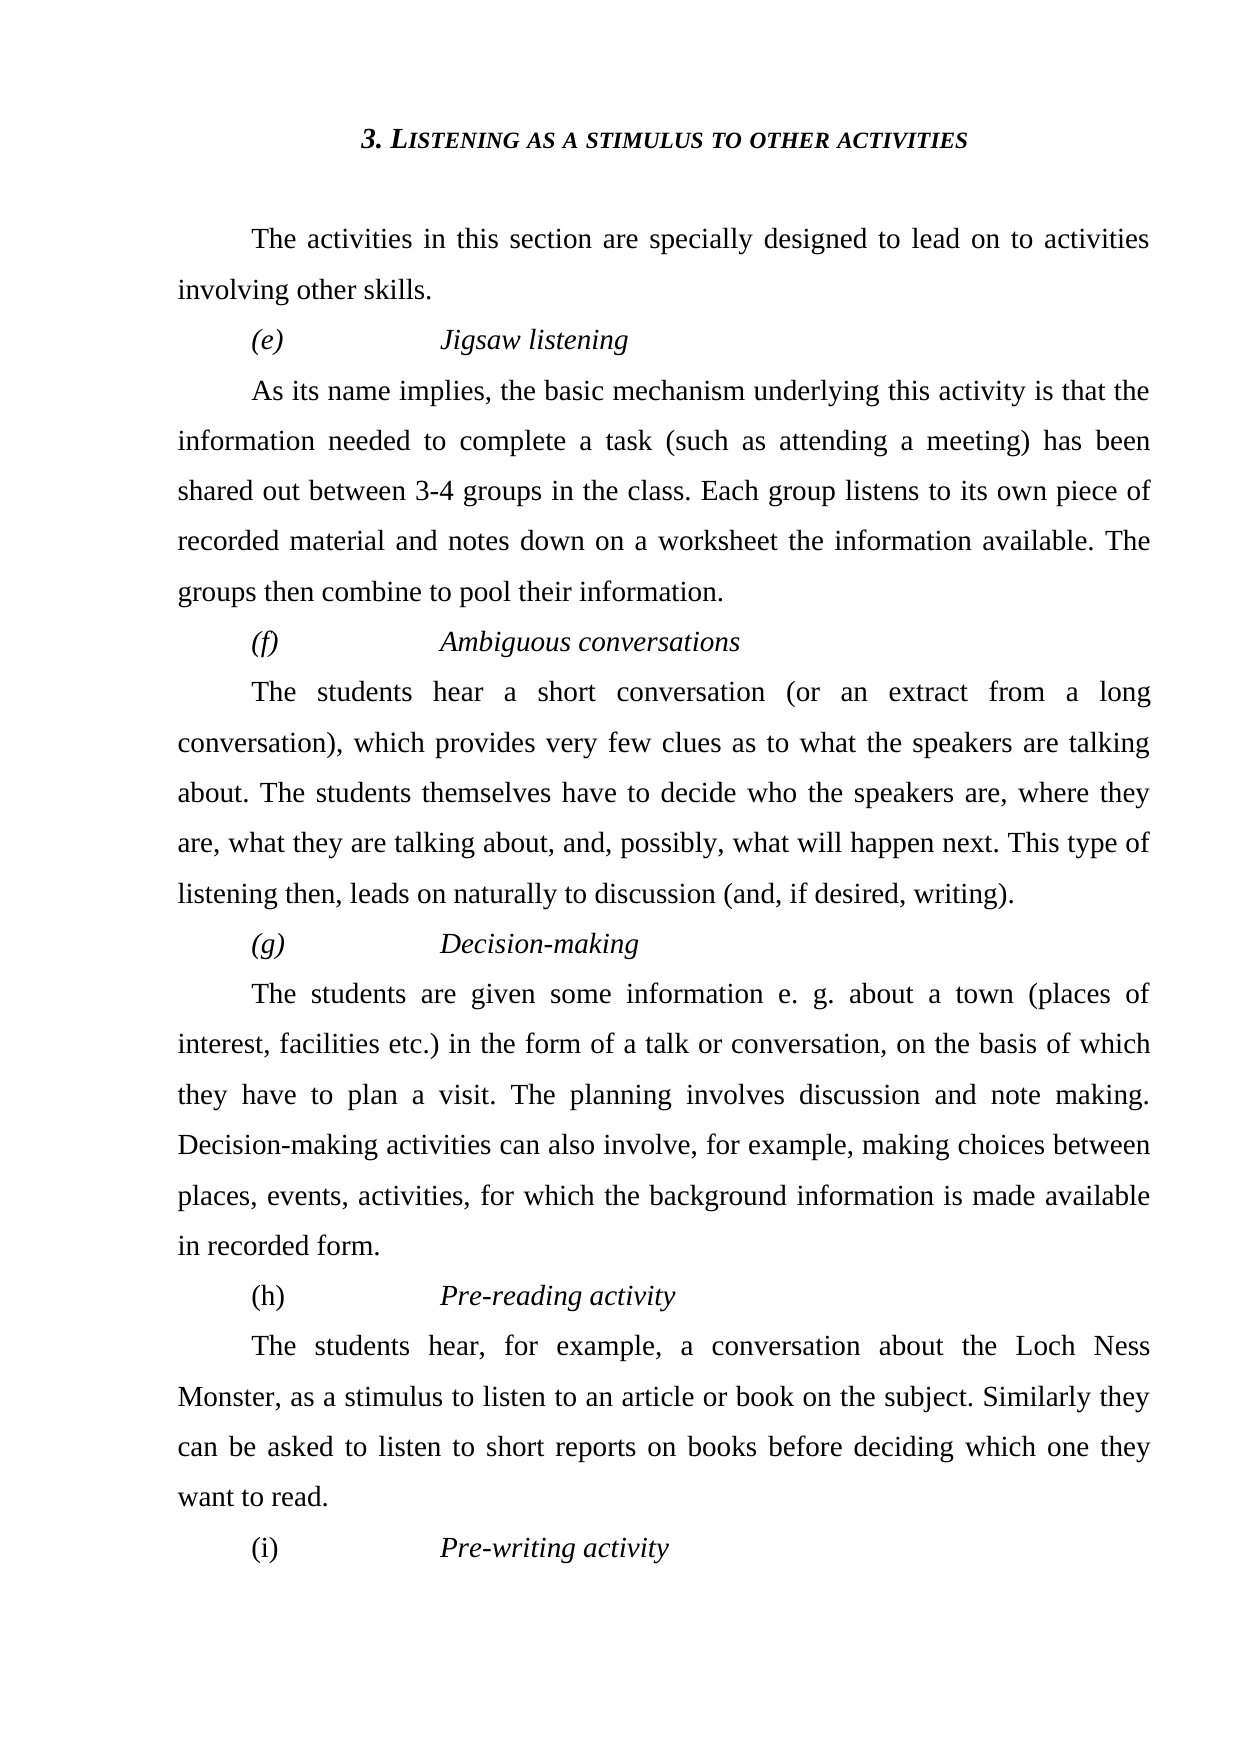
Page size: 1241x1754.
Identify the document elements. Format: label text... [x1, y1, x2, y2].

text The students hear a short conversation (or an extract from a long conversation), which provides very few clues as to what the speakers are talking about. The students themselves have to decide who the speakers are, where they are, what they are talking about, and, possibly, what will happen next. This type of listening then, leads on naturally to discussion (and, if desired, writing). [177, 674, 1152, 909]
text As its name implies, the basic mechanism underlying this activity is that the information needed to complete a task (such as attending a meeting) has been shared out between 3-4 groups in the class. Each group listens to its own piece of recorded material and notes down on a worksheet the information available. The groups then combine to pool their information. [177, 373, 1152, 607]
list Jigsaw listening [177, 322, 1152, 356]
list Pre-writing activity [177, 1530, 1152, 1563]
list Decision-making [177, 926, 1152, 959]
text The students hear, for example, a conversation about the Loch Ness Monster, as a stimulus to listen to an article or book on the subject. Similarly they can be asked to listen to short reports on books before deciding which one they want to read. [177, 1328, 1152, 1513]
text The activities in this section are specially designed to lead on to activities involving other skills. [177, 222, 1152, 306]
subtitle 3. Listening as a stimulus to other activities [177, 121, 1152, 154]
list Ambiguous conversations [177, 624, 1152, 658]
list Pre-reading activity [177, 1278, 1152, 1312]
text The students are given some information e. g. about a town (places of interest, facilities etc.) in the form of a talk or conversation, on the basis of which they have to plan a visit. The planning involves discussion and note making. Decision-making activities can also involve, for example, making choices between places, events, activities, for which the background information is made available in recorded form. [177, 976, 1152, 1261]
